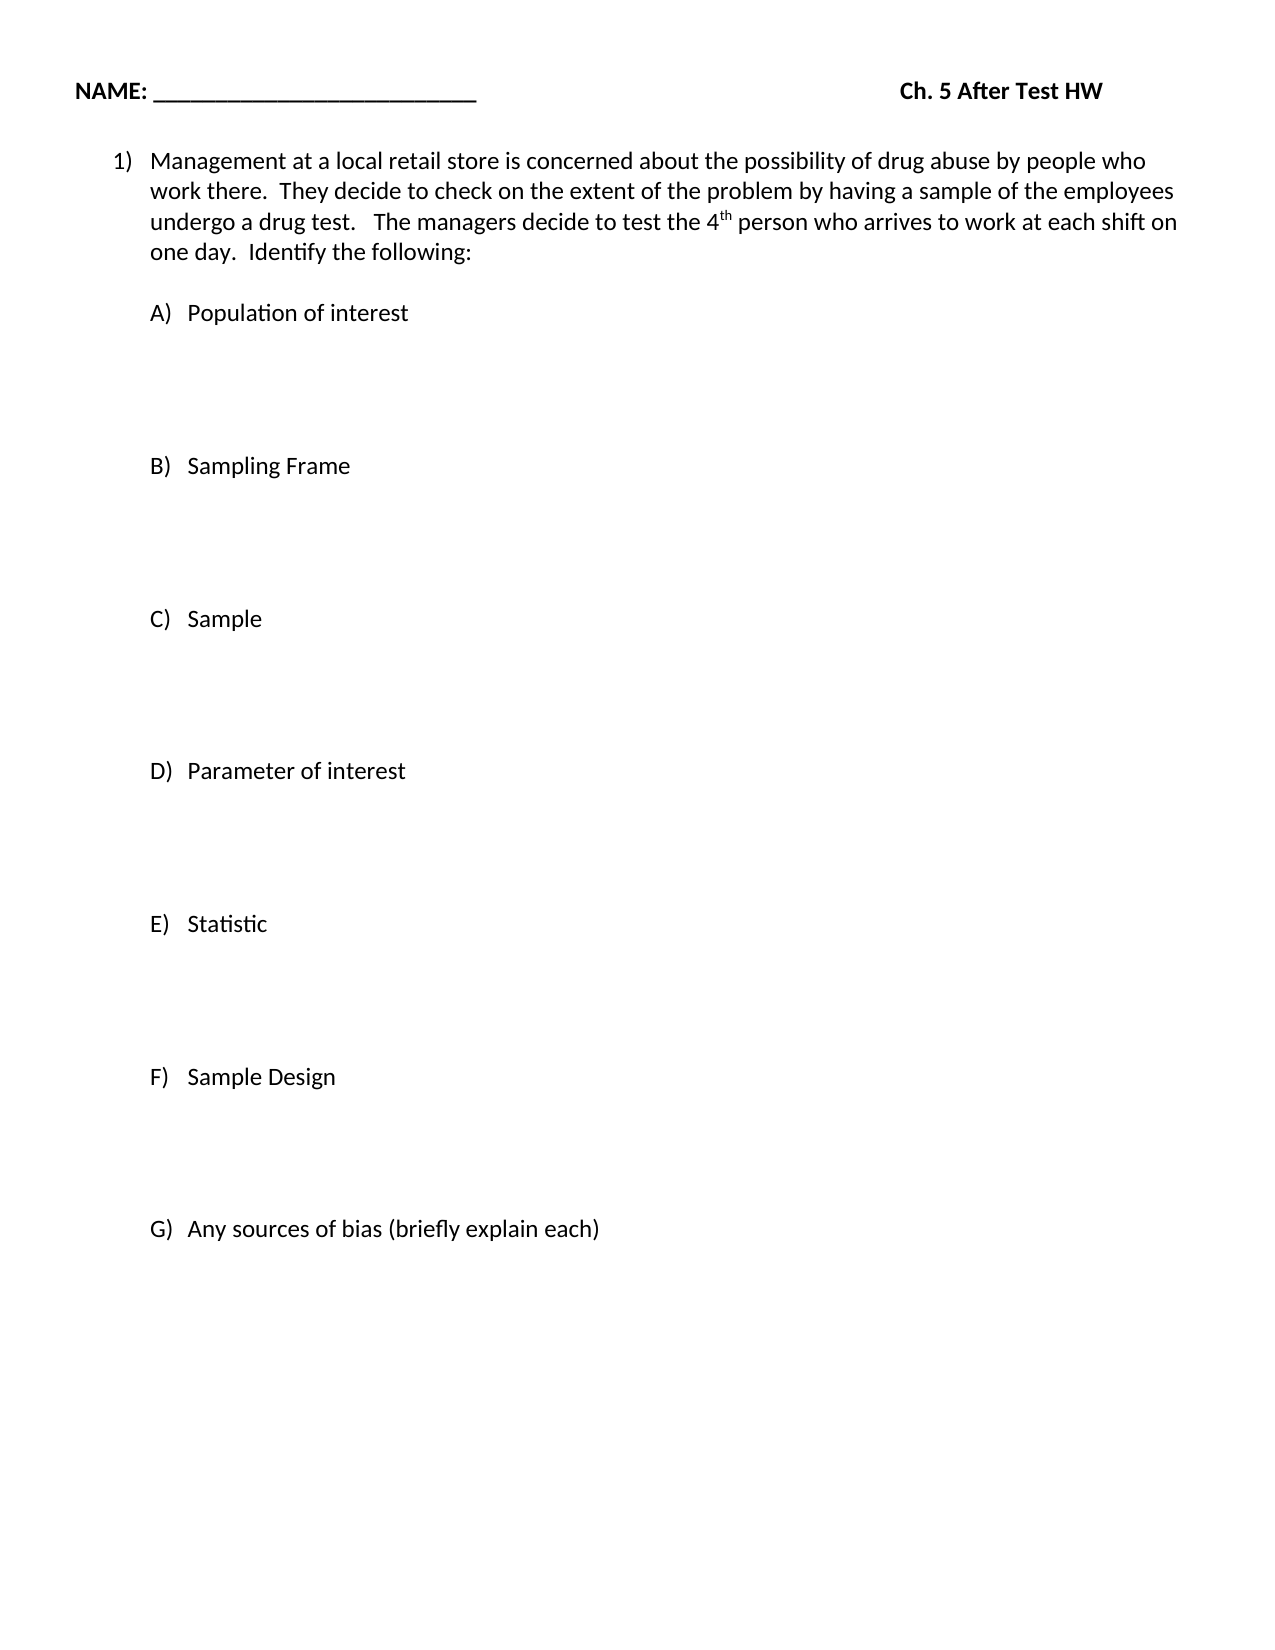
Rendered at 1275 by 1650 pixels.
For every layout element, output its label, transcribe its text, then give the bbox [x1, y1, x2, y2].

list Sample Design [150, 1061, 1200, 1091]
list Sample [150, 603, 1200, 633]
list Sampling Frame [150, 450, 1200, 481]
text NAME: __________________________ Ch. 5 After Test HW [75, 75, 1200, 106]
list Population of interest [150, 298, 1200, 328]
list Any sources of bias (briefly explain each) [150, 1213, 1200, 1244]
list Statistic [150, 908, 1200, 938]
list Parameter of interest [150, 755, 1200, 786]
list Management at a local retail store is concerned about the possibility of drug abuse by people who work there. They decide to check on the extent of the problem by having a sample of the employees undergo a drug test. The managers decide to test the 4th person who arrives to work at each shift on one day. Identify the following: [112, 145, 1200, 267]
